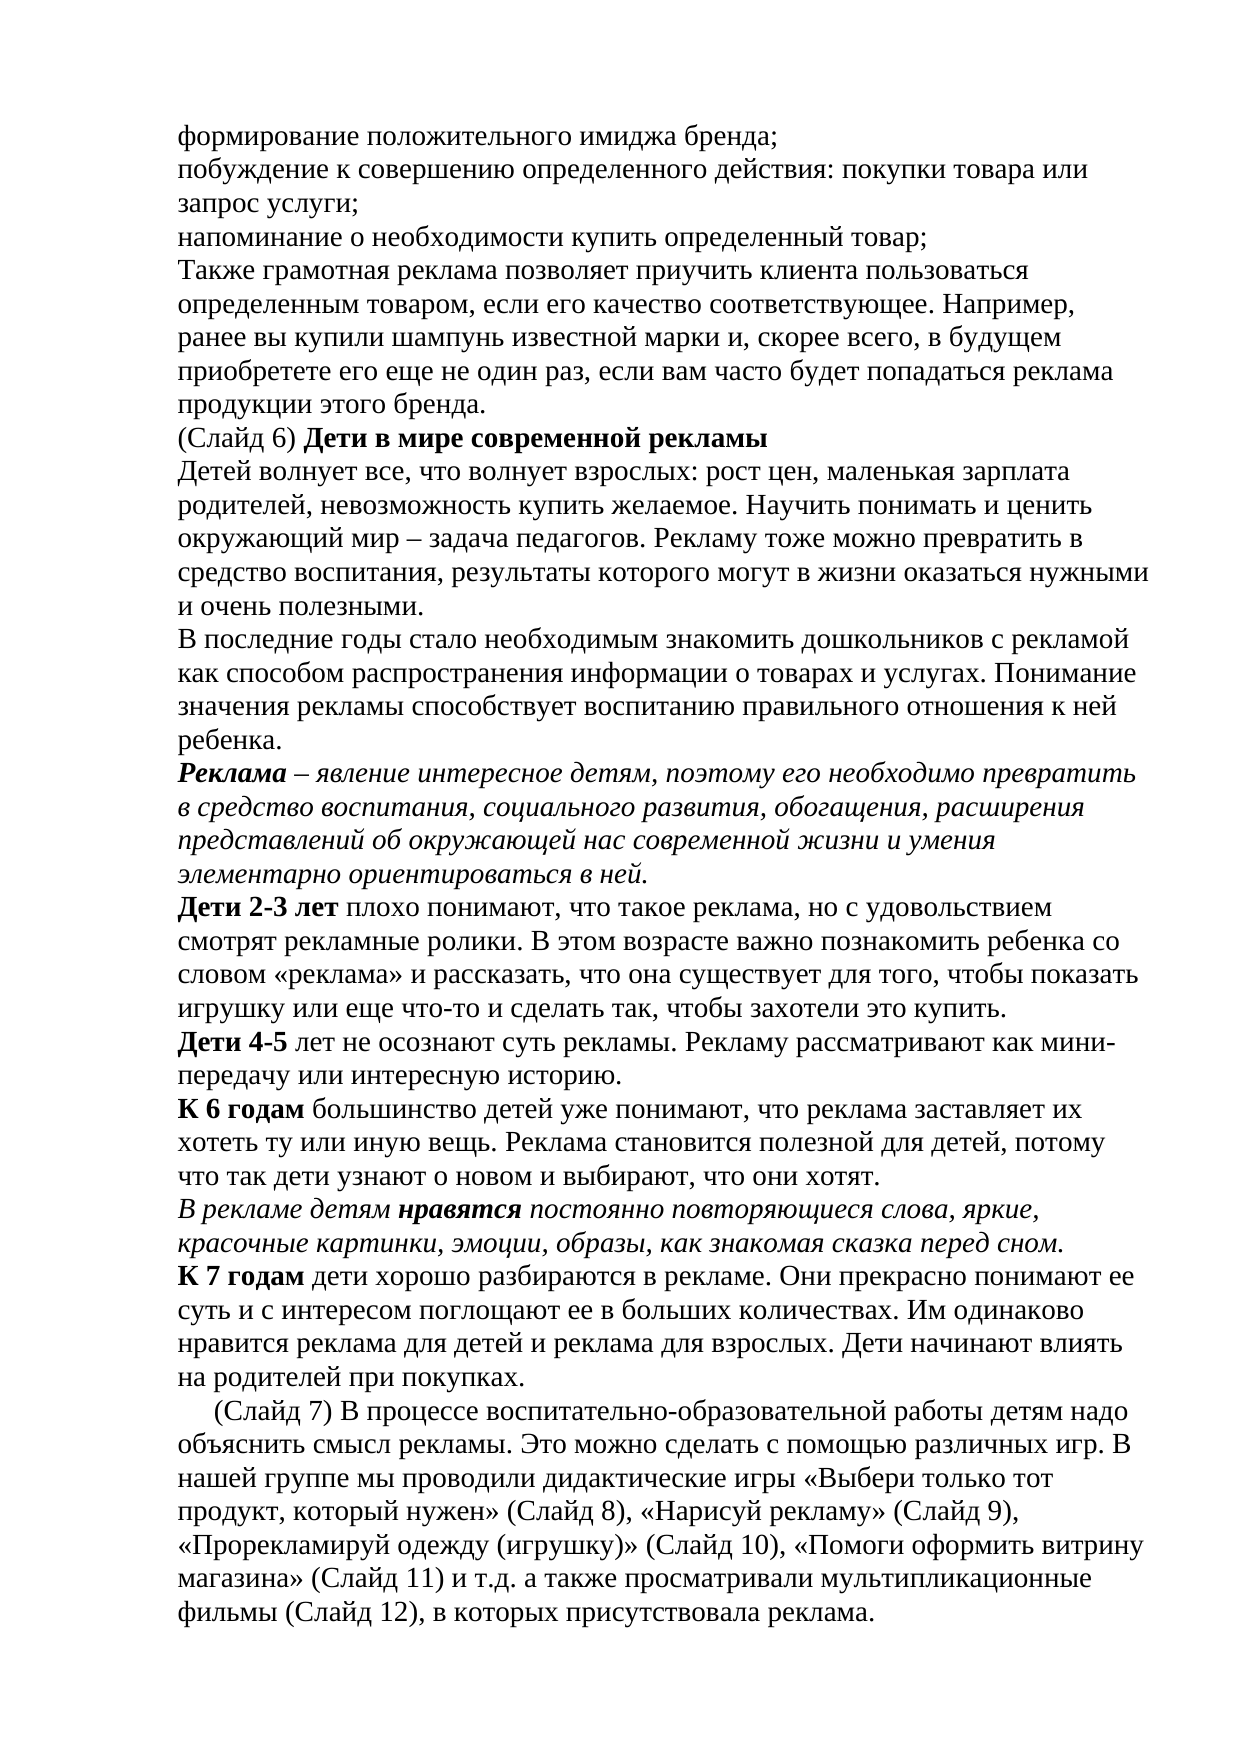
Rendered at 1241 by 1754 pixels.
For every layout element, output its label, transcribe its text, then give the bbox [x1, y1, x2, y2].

text (Слайд 7) В процессе воспитательно-образовательной работы детям надо объяснить смысл рекламы. Это можно сделать с помощью различных игр. В нашей группе мы проводили дидактические игры «Выбери только тот продукт, который нужен» (Слайд 8), «Нарисуй рекламу» (Слайд 9), «Прорекламируй одежду (игрушку)» (Слайд 10), «Помоги оформить витрину магазина» (Слайд 11) и т.д. а также просматривали мультипликационные фильмы (Слайд 12), в которых присутствовала реклама. [177, 1393, 1152, 1627]
text побуждение к совершению определенного действия: покупки товара или запрос услуги; [177, 152, 1152, 219]
text В рекламе детям нравятся постоянно повторяющиеся слова, яркие, красочные картинки, эмоции, образы, как знакомая сказка перед сном. [177, 1191, 1152, 1258]
text Также грамотная реклама позволяет приучить клиента пользоваться определенным товаром, если его качество соответствующее. Например, ранее вы купили шампунь известной марки и, скорее всего, в будущем приобретете его еще не один раз, если вам часто будет попадаться реклама продукции этого бренда. [177, 252, 1152, 420]
text Реклама – явление интересное детям, поэтому его необходимо превратить в средство воспитания, социального развития, обогащения, расширения представлений об окружающей нас современной жизни и умения элементарно ориентироваться в ней. [177, 755, 1152, 889]
text Дети 4-5 лет не осознают суть рекламы. Рекламу рассматривают как мини-передачу или интересную историю. [177, 1024, 1152, 1091]
text формирование положительного имиджа бренда; [177, 118, 1152, 152]
text (Слайд 6) Дети в мире современной рекламы [177, 420, 1152, 453]
text К 7 годам дети хорошо разбираются в рекламе. Они прекрасно понимают ее суть и с интересом поглощают ее в больших количествах. Им одинаково нравится реклама для детей и реклама для взрослых. Дети начинают влиять на родителей при покупках. [177, 1258, 1152, 1393]
text В последние годы стало необходимым знакомить дошкольников с рекламой как способом распространения информации о товарах и услугах. Понимание значения рекламы способствует воспитанию правильного отношения к ней ребенка. [177, 621, 1152, 755]
text Детей волнует все, что волнует взрослых: рост цен, маленькая зарплата родителей, невозможность купить желаемое. Научить понимать и ценить окружающий мир – задача педагогов. Рекламу тоже можно превратить в средство воспитания, результаты которого могут в жизни оказаться нужными и очень полезными. [177, 453, 1152, 621]
text напоминание о необходимости купить определенный товар; [177, 219, 1152, 252]
text К 6 годам большинство детей уже понимают, что реклама заставляет их хотеть ту или иную вещь. Реклама становится полезной для детей, потому что так дети узнают о новом и выбирают, что они хотят. [177, 1091, 1152, 1191]
text Дети 2-3 лет плохо понимают, что такое реклама, но с удовольствием смотрят рекламные ролики. В этом возрасте важно познакомить ребенка со словом «реклама» и рассказать, что она существует для того, чтобы показать игрушку или еще что-то и сделать так, чтобы захотели это купить. [177, 889, 1152, 1024]
